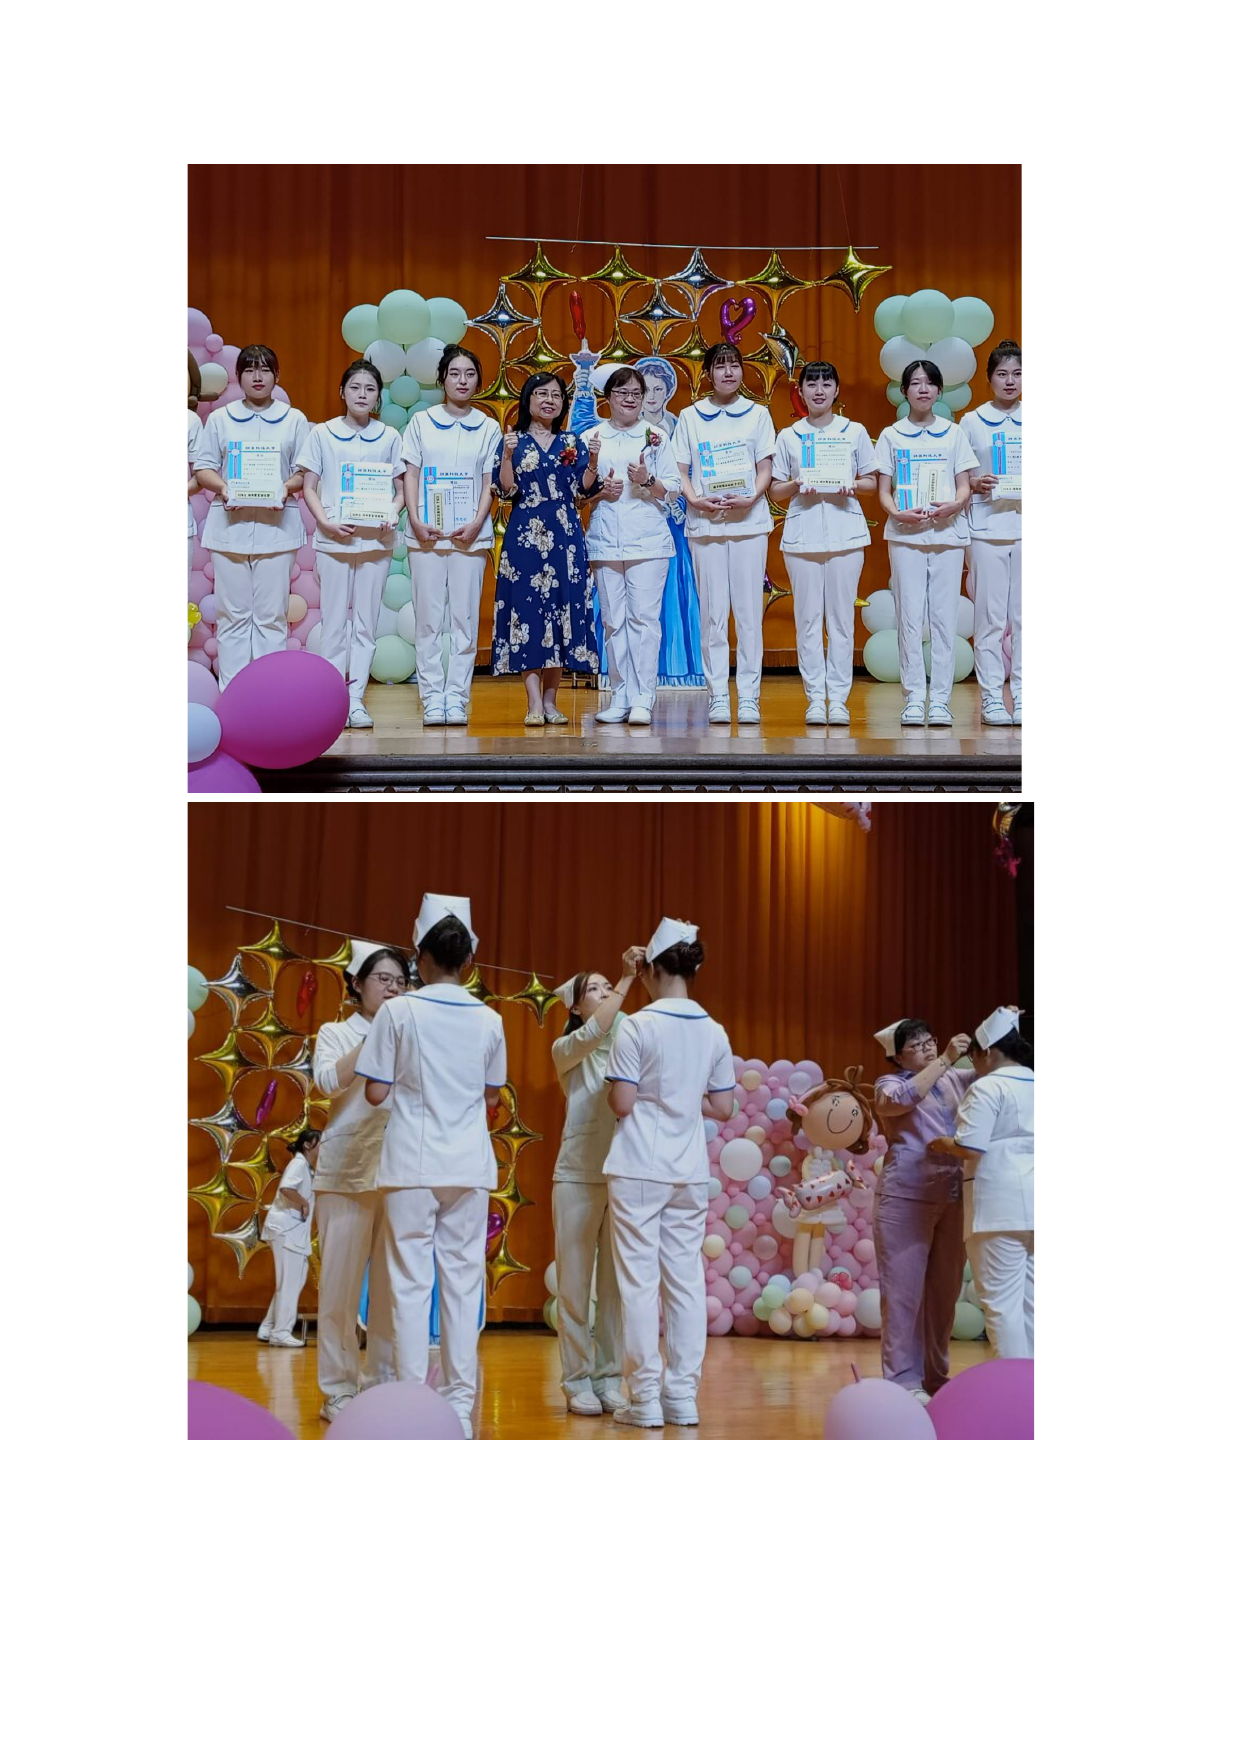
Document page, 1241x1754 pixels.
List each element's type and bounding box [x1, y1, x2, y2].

picture [187, 164, 1022, 793]
picture [187, 802, 1035, 1440]
